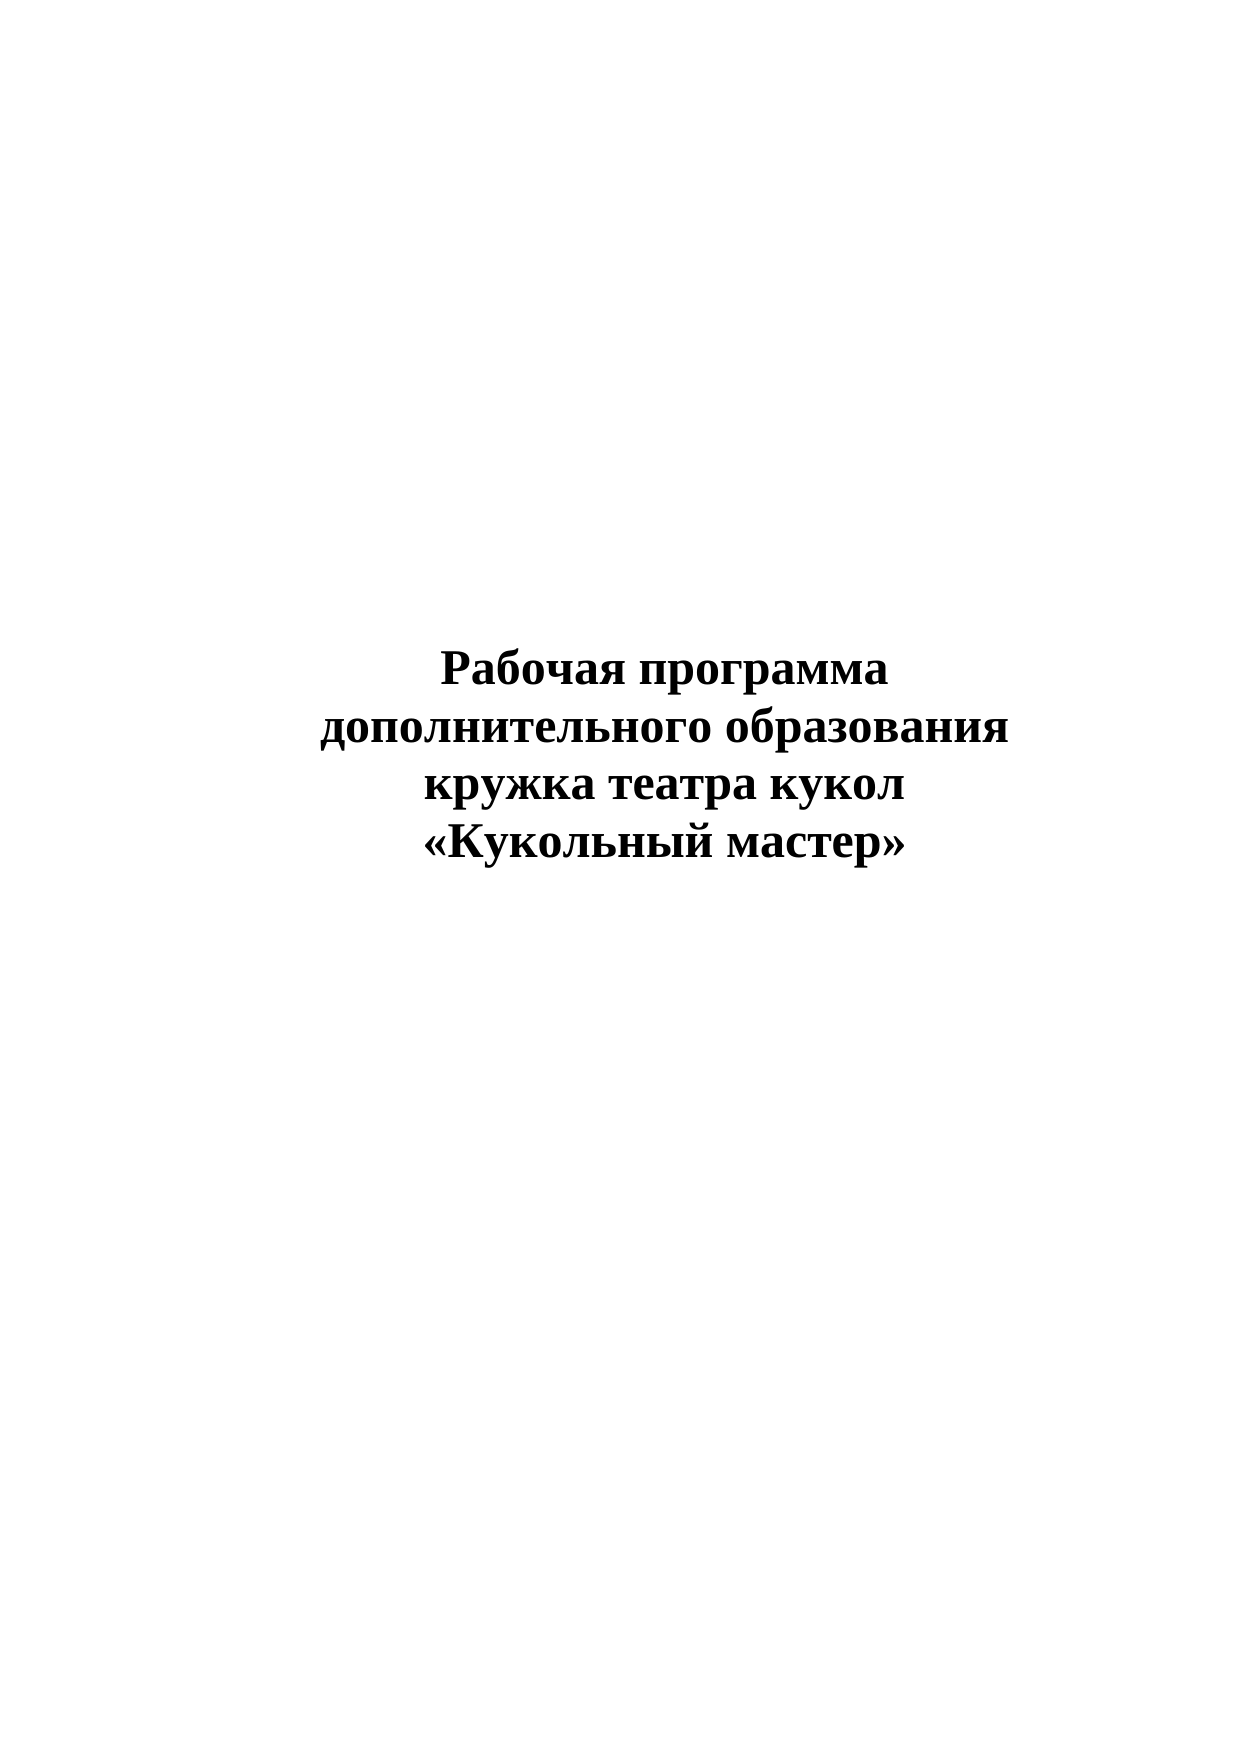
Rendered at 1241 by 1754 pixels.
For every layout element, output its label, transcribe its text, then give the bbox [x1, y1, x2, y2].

text Рабочая программа дополнительного образования кружка театра кукол «Кукольный мастер» [177, 638, 1152, 868]
